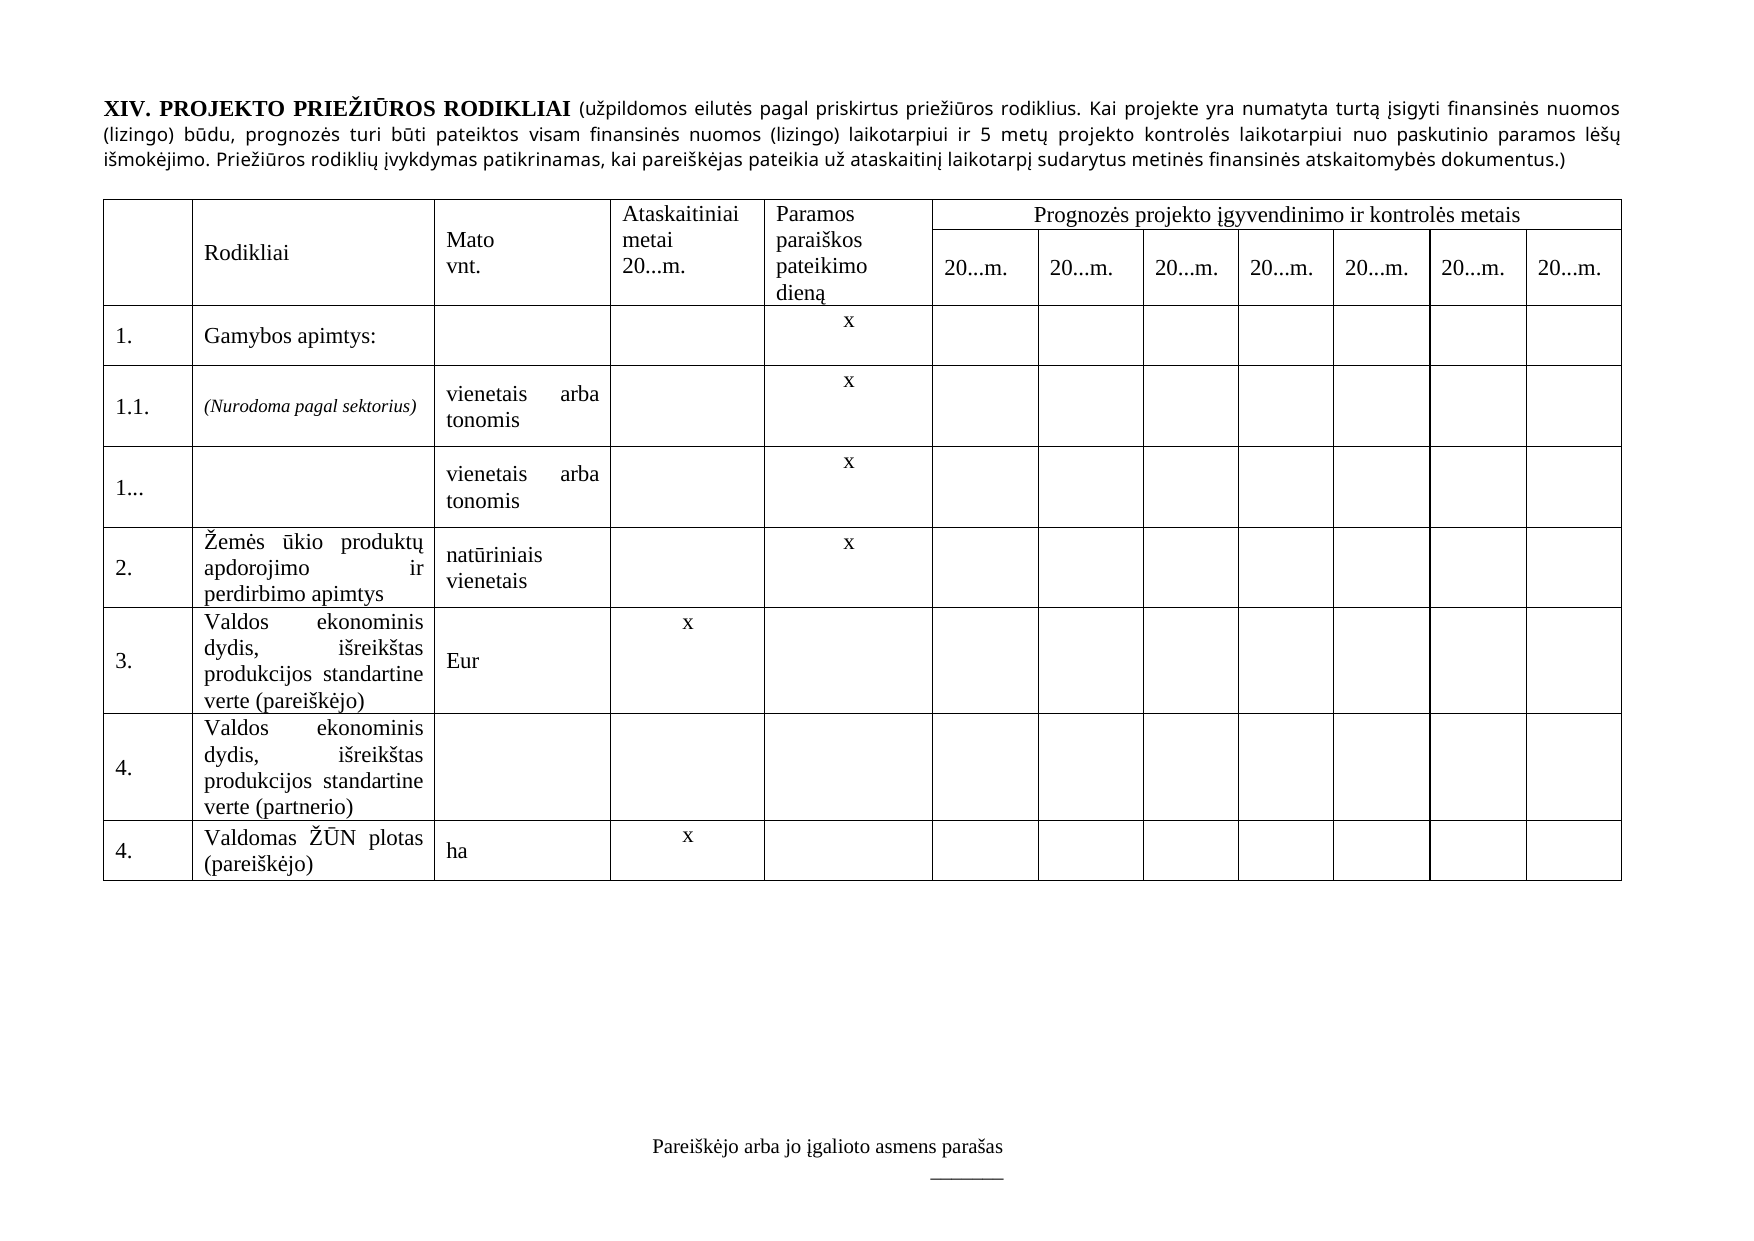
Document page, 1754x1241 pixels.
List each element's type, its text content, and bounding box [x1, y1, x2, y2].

table_cell [1334, 366, 1429, 446]
table_cell 4. [104, 821, 192, 880]
table_cell [1039, 366, 1143, 446]
table_cell [1039, 608, 1143, 713]
table_cell [193, 447, 434, 527]
table_cell x [611, 821, 764, 880]
table_cell [1431, 366, 1526, 446]
table_cell [1527, 608, 1621, 713]
table_cell [1039, 821, 1143, 880]
table_cell x [765, 528, 932, 607]
table_cell [1527, 447, 1621, 527]
table_cell [1431, 528, 1526, 607]
table_cell [1431, 306, 1526, 365]
table_cell 20...m. [1334, 230, 1429, 305]
table_cell [1144, 714, 1238, 820]
table_cell [1334, 306, 1429, 365]
table_header Mato vnt. [435, 200, 610, 305]
table_cell 4. [104, 714, 192, 820]
table_cell x [611, 608, 764, 713]
table_cell [1239, 366, 1333, 446]
table_cell [1527, 306, 1621, 365]
table_cell Valdos ekonominis dydis, išreikštas produkcijos standartine verte (partnerio) [193, 714, 434, 820]
table_cell [1039, 306, 1143, 365]
table_cell [1431, 608, 1526, 713]
table_cell 2. [104, 528, 192, 607]
table_cell [611, 306, 764, 365]
table_cell [765, 608, 932, 713]
table_cell x [765, 447, 932, 527]
table_header Paramos paraiškos pateikimo dieną [765, 200, 932, 305]
text XIV. Projekto priežiūros rodikliai (užpildomos eilutės pagal priskirtus priežiūros rodiklius. Kai projekte yra numatyta turtą įsigyti finansinės nuomos (lizingo) būdu, prognozės turi būti pateiktos visam finansinės nuomos (lizingo) laikotarpiui ir 5 metų projekto kontrolės laikotarpiui nuo paskutinio paramos lėšų išmokėjimo. Priežiūros rodiklių įvykdymas patikrinamas, kai pareiškėjas pateikia už ataskaitinį laikotarpį sudarytus metinės finansinės atskaitomybės dokumentus.) [103, 94, 1621, 172]
table_header Prognozės projekto įgyvendinimo ir kontrolės metais [933, 200, 1621, 229]
table_cell Valdomas ŽŪN plotas (pareiškėjo) [193, 821, 434, 880]
table_cell [1334, 447, 1429, 527]
table_cell [1527, 821, 1621, 880]
table_cell (Nurodoma pagal sektorius) [193, 366, 434, 446]
table_cell Valdos ekonominis dydis, išreikštas produkcijos standartine verte (pareiškėjo) [193, 608, 434, 713]
table_cell 20...m. [1527, 230, 1621, 305]
table_cell [1334, 714, 1429, 820]
table_cell [1144, 447, 1238, 527]
table_header [104, 200, 192, 305]
table_cell 20...m. [1144, 230, 1238, 305]
table_cell 20...m. [1431, 230, 1526, 305]
table_cell [1239, 608, 1333, 713]
table_cell [1527, 528, 1621, 607]
table_cell Gamybos apimtys: [193, 306, 434, 365]
table_cell [1334, 608, 1429, 713]
table_cell vienetais arba tonomis [435, 447, 610, 527]
table_cell [1239, 447, 1333, 527]
table_cell [1144, 306, 1238, 365]
table_cell [933, 714, 1038, 820]
table_cell [435, 714, 610, 820]
table_cell 1. [104, 306, 192, 365]
table_cell [1334, 528, 1429, 607]
table_cell [765, 714, 932, 820]
table_cell [1039, 447, 1143, 527]
table_cell [933, 608, 1038, 713]
table_cell [1039, 528, 1143, 607]
table_cell [435, 306, 610, 365]
table_cell [1144, 608, 1238, 713]
table_cell [1431, 821, 1526, 880]
table_cell [1239, 528, 1333, 607]
table_cell [1144, 528, 1238, 607]
table_cell [1334, 821, 1429, 880]
table_cell [1144, 366, 1238, 446]
table_cell [611, 714, 764, 820]
table_cell [933, 306, 1038, 365]
table_cell natūriniais vienetais [435, 528, 610, 607]
table_cell x [765, 306, 932, 365]
table_cell [933, 821, 1038, 880]
table_cell x [765, 366, 932, 446]
table_cell [1527, 366, 1621, 446]
table_cell 1.1. [104, 366, 192, 446]
table_cell [1431, 714, 1526, 820]
table_cell [1239, 306, 1333, 365]
table_cell [933, 528, 1038, 607]
table_cell Žemės ūkio produktų apdorojimo ir perdirbimo apimtys [193, 528, 434, 607]
table_cell 20...m. [1039, 230, 1143, 305]
table_cell [1239, 714, 1333, 820]
table_cell 20...m. [933, 230, 1038, 305]
table_cell [1239, 821, 1333, 880]
table_cell [1039, 714, 1143, 820]
table_header Ataskaitiniai metai 20...m. [611, 200, 764, 305]
table_cell [933, 447, 1038, 527]
table_cell 20...m. [1239, 230, 1333, 305]
table_header Rodikliai [193, 200, 434, 305]
table_cell [611, 366, 764, 446]
table_cell 3. [104, 608, 192, 713]
table_cell [1527, 714, 1621, 820]
table_cell Eur [435, 608, 610, 713]
table_cell ha [435, 821, 610, 880]
table_cell [611, 447, 764, 527]
table_cell [765, 821, 932, 880]
table_cell vienetais arba tonomis [435, 366, 610, 446]
table_cell 1... [104, 447, 192, 527]
table_cell [1431, 447, 1526, 527]
table_cell [933, 366, 1038, 446]
table_cell [611, 528, 764, 607]
table_cell [1144, 821, 1238, 880]
